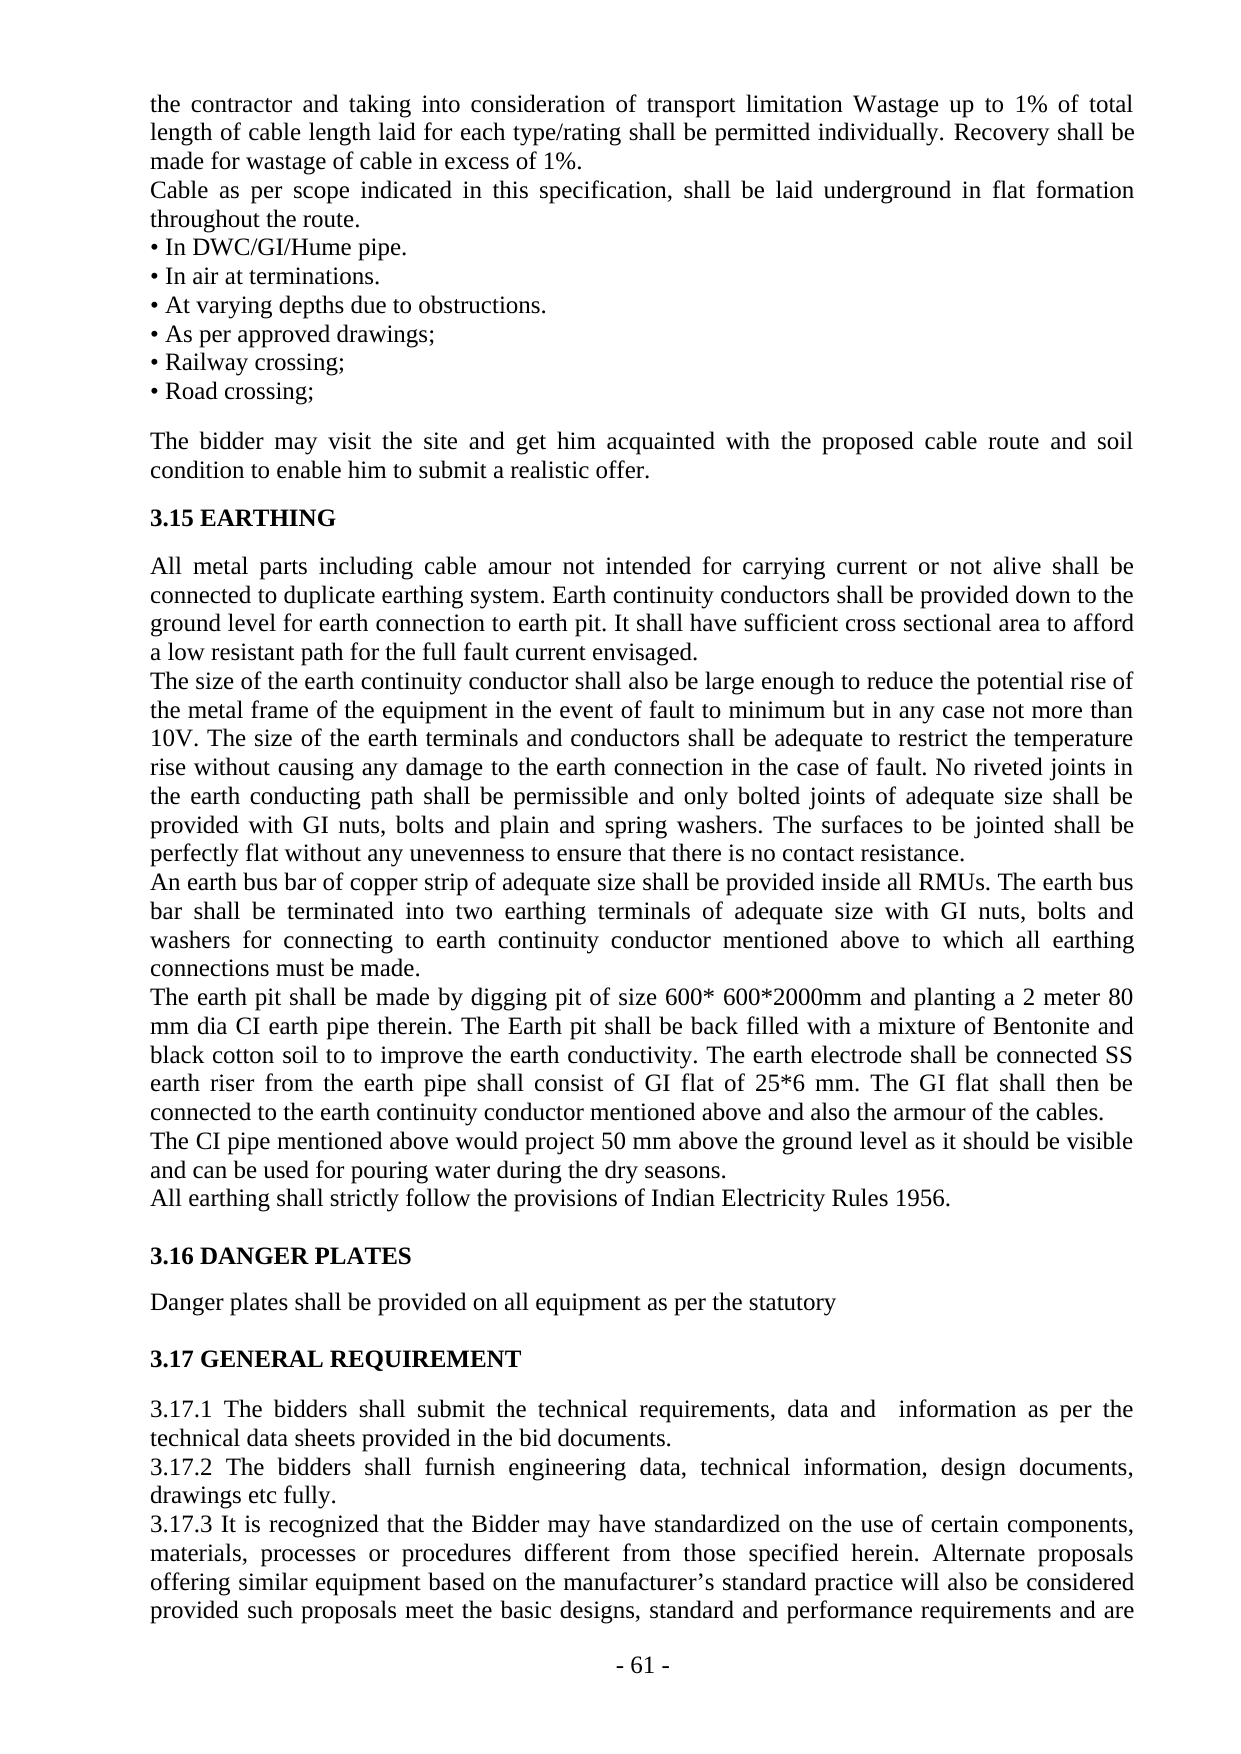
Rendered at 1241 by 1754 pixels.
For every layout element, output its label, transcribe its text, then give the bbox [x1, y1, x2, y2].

text Cable as per scope indicated in this specification, shall be laid underground in flat formation throughout the route. [150, 175, 1135, 232]
text 3.17.1 The bidders shall submit the technical requirements, data and information as per the technical data sheets provided in the bid documents. [150, 1394, 1135, 1452]
text All earthing shall strictly follow the provisions of Indian Electricity Rules 1956. [150, 1183, 1135, 1212]
text Danger plates shall be provided on all equipment as per the statutory [150, 1287, 1135, 1315]
text 3.16 DANGER PLATES [150, 1241, 1135, 1270]
text 3.17.2 The bidders shall furnish engineering data, technical information, design documents, drawings etc fully. [150, 1452, 1135, 1509]
text 3.15 EARTHING [150, 503, 1135, 532]
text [150, 89, 1135, 175]
text The size of the earth continuity conductor shall also be large enough to reduce the potential rise of the metal frame of the equipment in the event of fault to minimum but in any case not more than 10V. The size of the earth terminals and conductors shall be adequate to restrict the temperature rise without causing any damage to the earth connection in the case of fault. No riveted joints in the earth conducting path shall be permissible and only bolted joints of adequate size shall be provided with GI nuts, bolts and plain and spring washers. The surfaces to be jointed shall be perfectly flat without any unevenness to ensure that there is no contact resistance. [150, 666, 1135, 867]
text • Railway crossing; [150, 347, 1135, 376]
text • In air at terminations. [150, 261, 1135, 290]
text • At varying depths due to obstructions. [150, 290, 1135, 319]
text 3.17 GENERAL REQUIREMENT [150, 1344, 1135, 1373]
text • Road crossing; [150, 376, 1135, 405]
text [150, 1509, 1135, 1624]
text All metal parts including cable amour not intended for carrying current or not alive shall be connected to duplicate earthing system. Earth continuity conductors shall be provided down to the ground level for earth connection to earth pit. It shall have sufficient cross sectional area to afford a low resistant path for the full fault current envisaged. [150, 551, 1135, 666]
text The earth pit shall be made by digging pit of size 600* 600*2000mm and planting a 2 meter 80 mm dia CI earth pipe therein. The Earth pit shall be back filled with a mixture of Bentonite and black cotton soil to to improve the earth conductivity. The earth electrode shall be connected SS earth riser from the earth pipe shall consist of GI flat of 25*6 mm. The GI flat shall then be connected to the earth continuity conductor mentioned above and also the armour of the cables. [150, 982, 1135, 1126]
text An earth bus bar of copper strip of adequate size shall be provided inside all RMUs. The earth bus bar shall be terminated into two earthing terminals of adequate size with GI nuts, bolts and washers for connecting to earth continuity conductor mentioned above to which all earthing connections must be made. [150, 867, 1135, 982]
text The CI pipe mentioned above would project 50 mm above the ground level as it should be visible and can be used for pouring water during the dry seasons. [150, 1126, 1135, 1183]
text • In DWC/GI/Hume pipe. [150, 232, 1135, 261]
text • As per approved drawings; [150, 319, 1135, 347]
text The bidder may visit the site and get him acquainted with the proposed cable route and soil condition to enable him to submit a realistic offer. [150, 426, 1135, 484]
